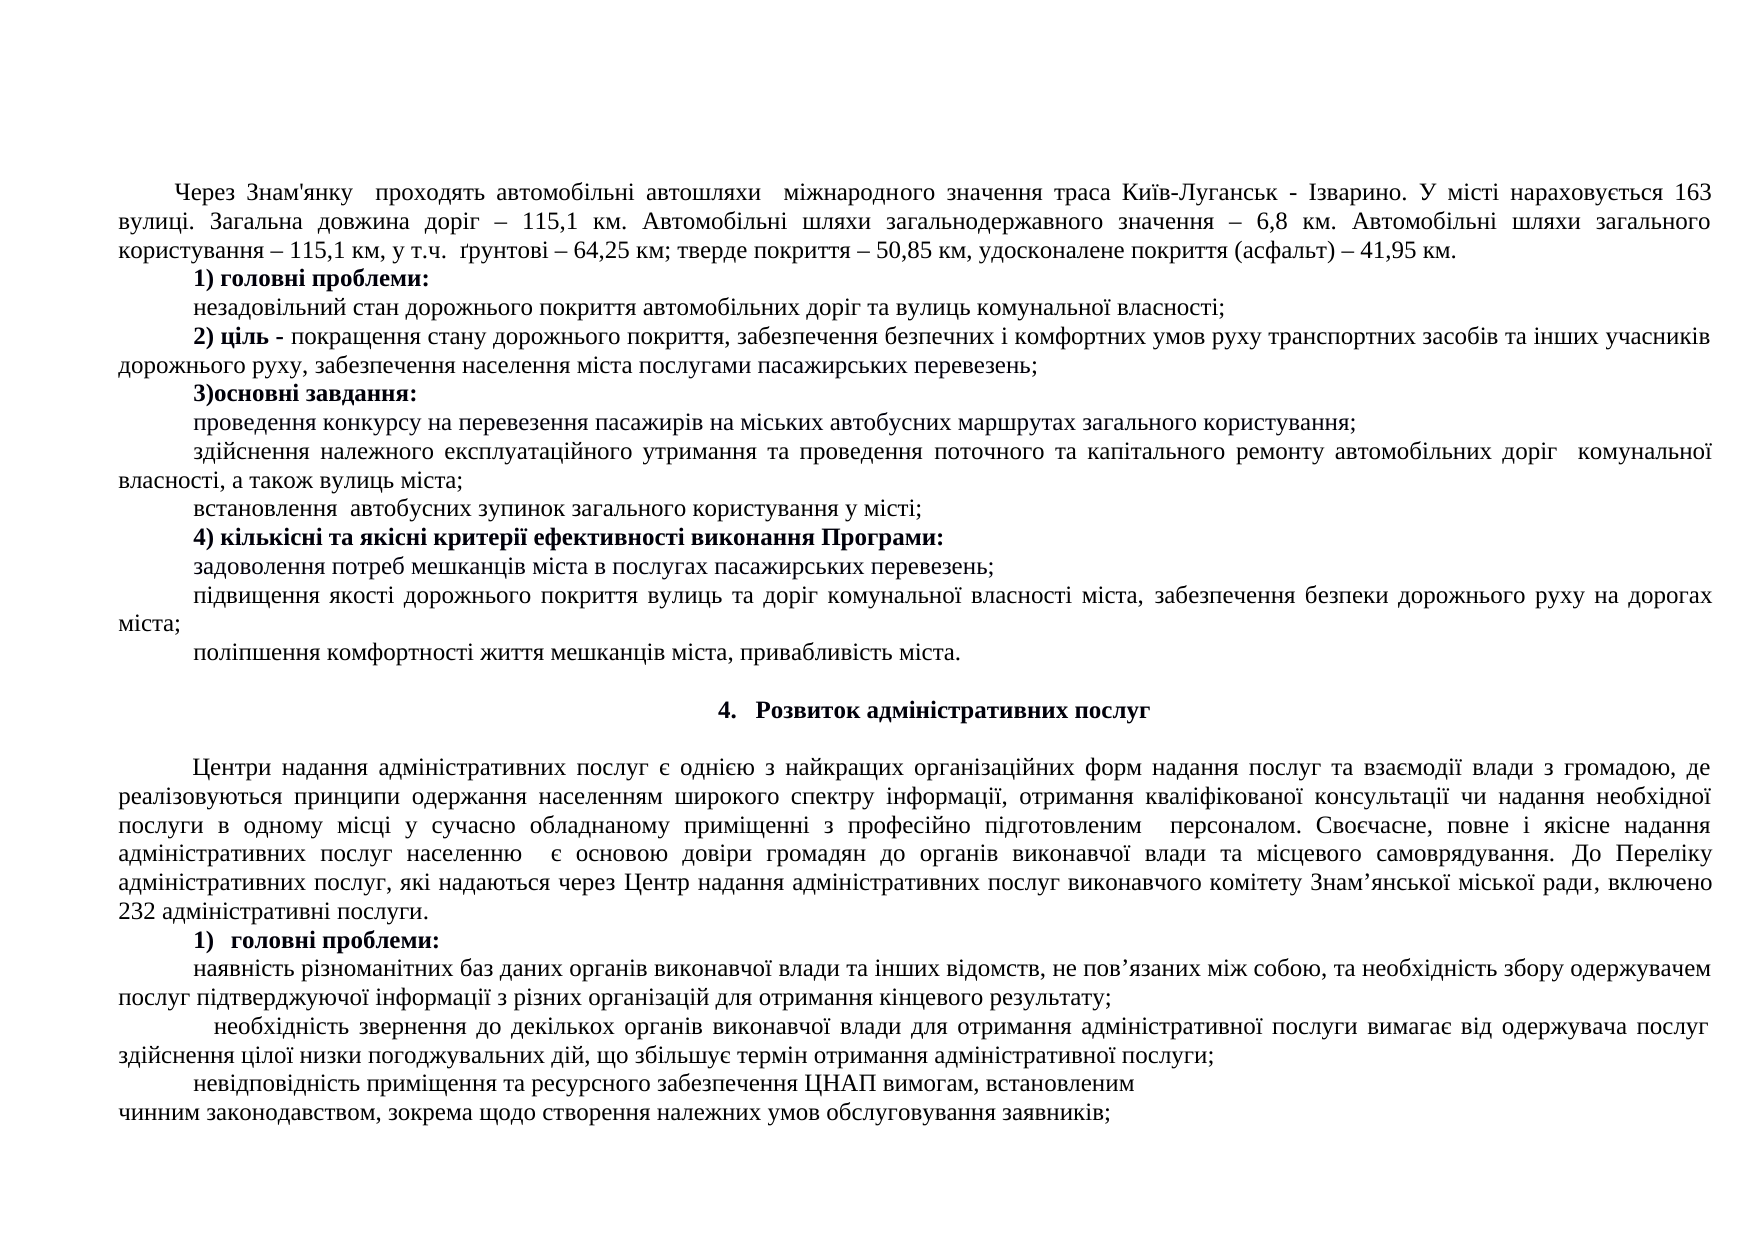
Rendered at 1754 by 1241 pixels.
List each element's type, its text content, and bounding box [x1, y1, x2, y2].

list головні проблеми: [193, 925, 1713, 953]
text 3)основні завдання: [118, 378, 1713, 407]
text невідповідність приміщення та ресурсного забезпечення ЦНАП вимогам, встановленим [193, 1068, 1713, 1097]
text поліпшення комфортності життя мешканців міста, привабливість міста. [118, 637, 1713, 666]
text встановлення автобусних зупинок загального користування у місті; [118, 493, 1713, 522]
text підвищення якості дорожнього покриття вулиць та доріг комунальної власності міста, забезпечення безпеки дорожнього руху на дорогах міста; [118, 580, 1713, 637]
text 1) головні проблеми: [118, 263, 1713, 292]
text 2) ціль - покращення стану дорожнього покриття, забезпечення безпечних і комфортних умов руху транспортних засобів та інших учасників дорожнього руху, забезпечення населення міста послугами пасажирських перевезень; [118, 321, 1713, 378]
text задоволення потреб мешканців міста в послугах пасажирських перевезень; [118, 551, 1713, 580]
text необхідність звернення до декількох органів виконавчої влади для отримання адміністративної послуги вимагає від одержувача послуг здійснення цілої низки погоджувальних дій, що збільшує термін отримання адміністративної послуги; [118, 1011, 1713, 1068]
text незадовільний стан дорожнього покриття автомобільних доріг та вулиць комунальної власності; [118, 292, 1713, 321]
text чинним законодавством, зокрема щодо створення належних умов обслуговування заявників; [118, 1097, 1713, 1126]
text 4) кількісні та якісні критерії ефективності виконання Програми: [118, 522, 1713, 551]
text наявність різноманітних баз даних органів виконавчої влади та інших відомств, не пов’язаних між собою, та необхідність збору одержувачем послуг підтверджуючої інформації з різних організацій для отримання кінцевого результату; [118, 953, 1713, 1011]
text Центри надання адміністративних послуг є однією з найкращих організаційних форм надання послуг та взаємодії влади з громадою, де реалізовуються принципи одержання населенням широкого спектру інформації, отримання кваліфікованої консультації чи надання необхідної послуги в одному місці у сучасно обладнаному приміщенні з професійно підготовленим персоналом. Своєчасне, повне і якісне надання адміністративних послуг населенню є основою довіри громадян до органів виконавчої влади та місцевого самоврядування. До Переліку адміністративних послуг, які надаються через Центр надання адміністративних послуг виконавчого комітету Знам’янської міської ради, включено 232 адміністративні послуги. [118, 752, 1713, 925]
text Через Знам'янку проходять автомобільні автошляхи міжнародного значення траса Київ-Луганськ - Ізварино. У місті нараховується 163 вулиці. Загальна довжина доріг – . Автомобільні шляхи загальнодержавного значення – . Автомобільні шляхи загального користування – , у т.ч. ґрунтові – ; тверде покриття – , удосконалене покриття (асфальт) – . [118, 177, 1713, 263]
text здійснення належного експлуатаційного утримання та проведення поточного та капітального ремонту автомобільних доріг комунальної власності, а також вулиць міста; [118, 436, 1713, 493]
list Розвиток адміністративних послуг [156, 695, 1713, 723]
text проведення конкурсу на перевезення пасажирів на міських автобусних маршрутах загального користування; [118, 407, 1713, 436]
